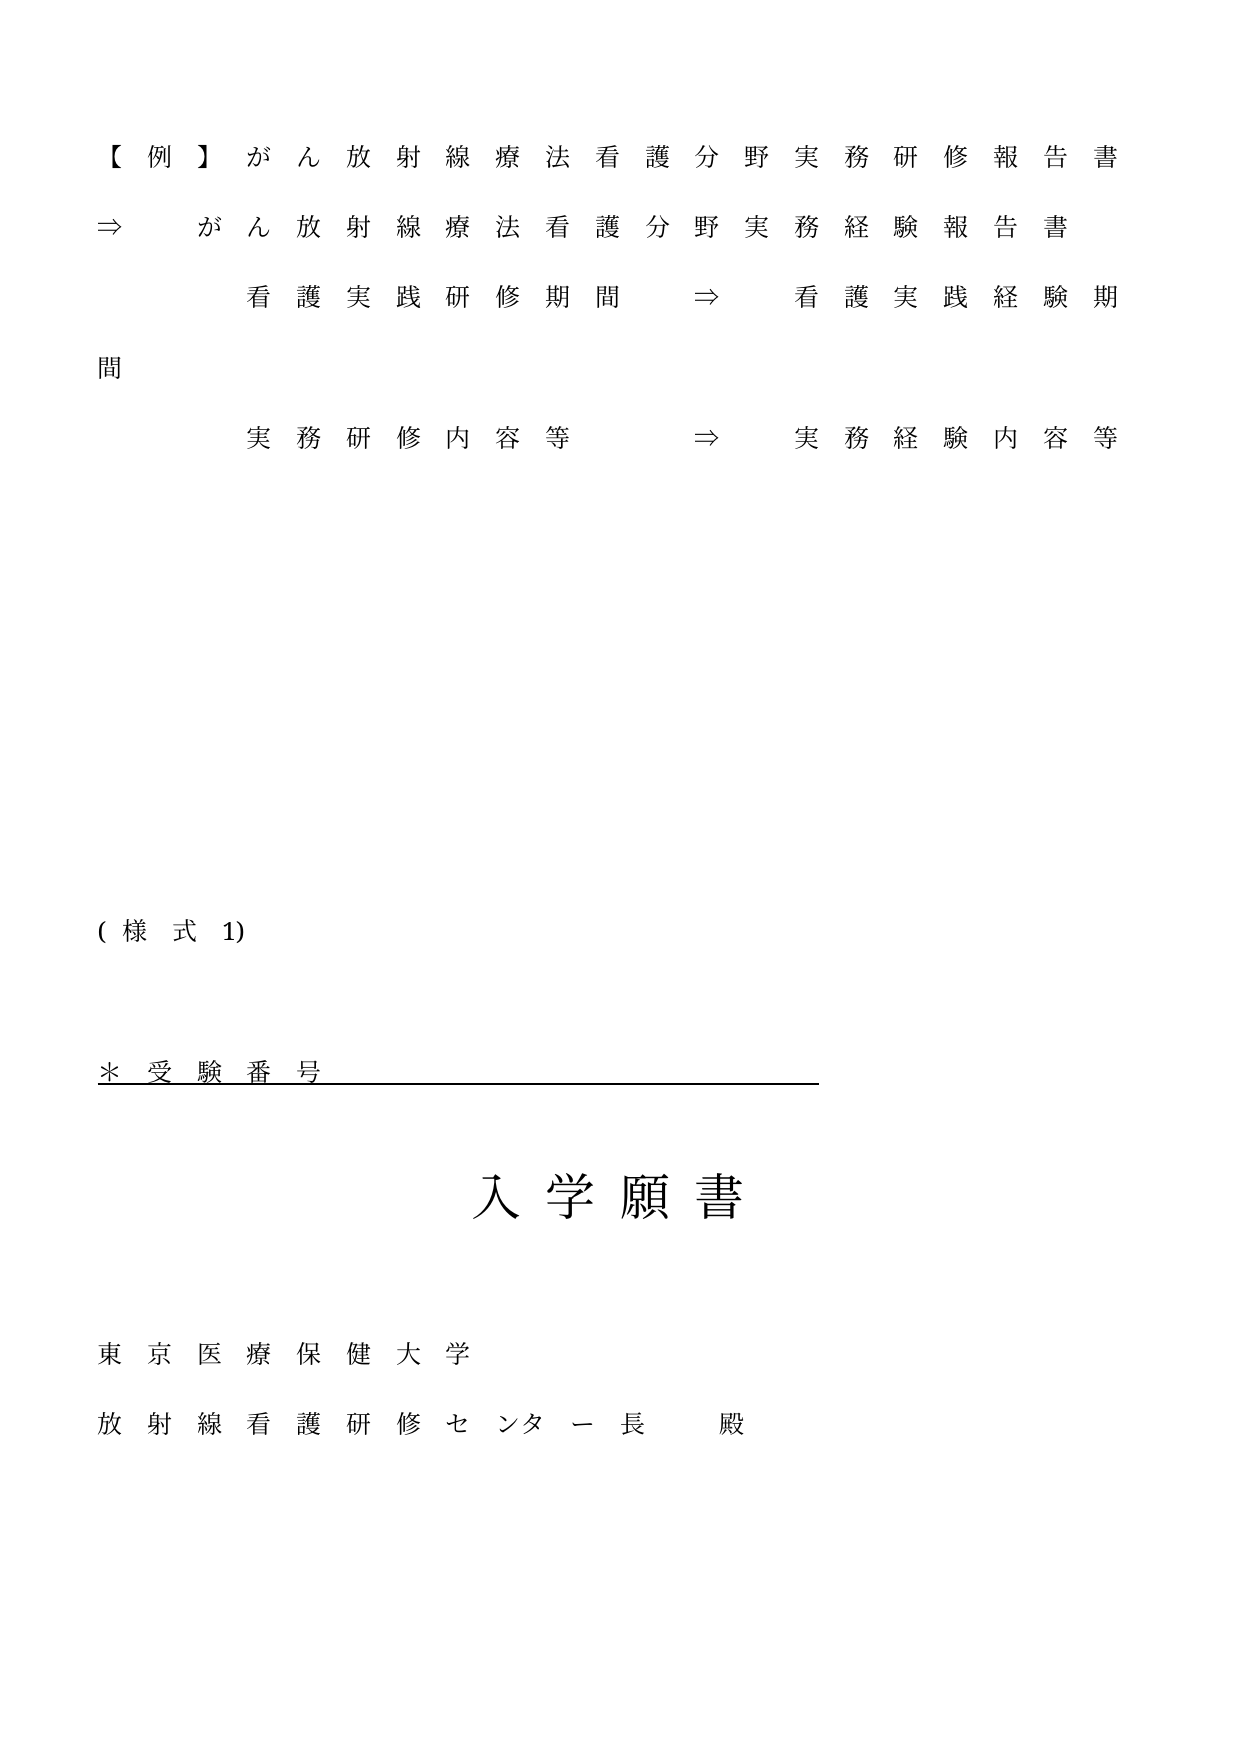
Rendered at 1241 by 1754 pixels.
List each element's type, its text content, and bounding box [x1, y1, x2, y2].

text 実務研修内容等 ⇒ 実務経験内容等 [97, 402, 1143, 472]
text 東京医療保健大学 [97, 1317, 1143, 1387]
text ＊受験番号 [97, 1000, 1143, 1106]
text 【例】がん放射線療法看護分野実務研修報告書 ⇒ がん放射線療法看護分野実務経験報告書 [97, 120, 1143, 261]
text (様式1) [97, 894, 1143, 965]
text 入学願書 [97, 1141, 1143, 1247]
text 放射線看護研修センター長 殿 [97, 1387, 1143, 1458]
text 看護実践研修期間 ⇒ 看護実践経験期間 [97, 261, 1143, 402]
